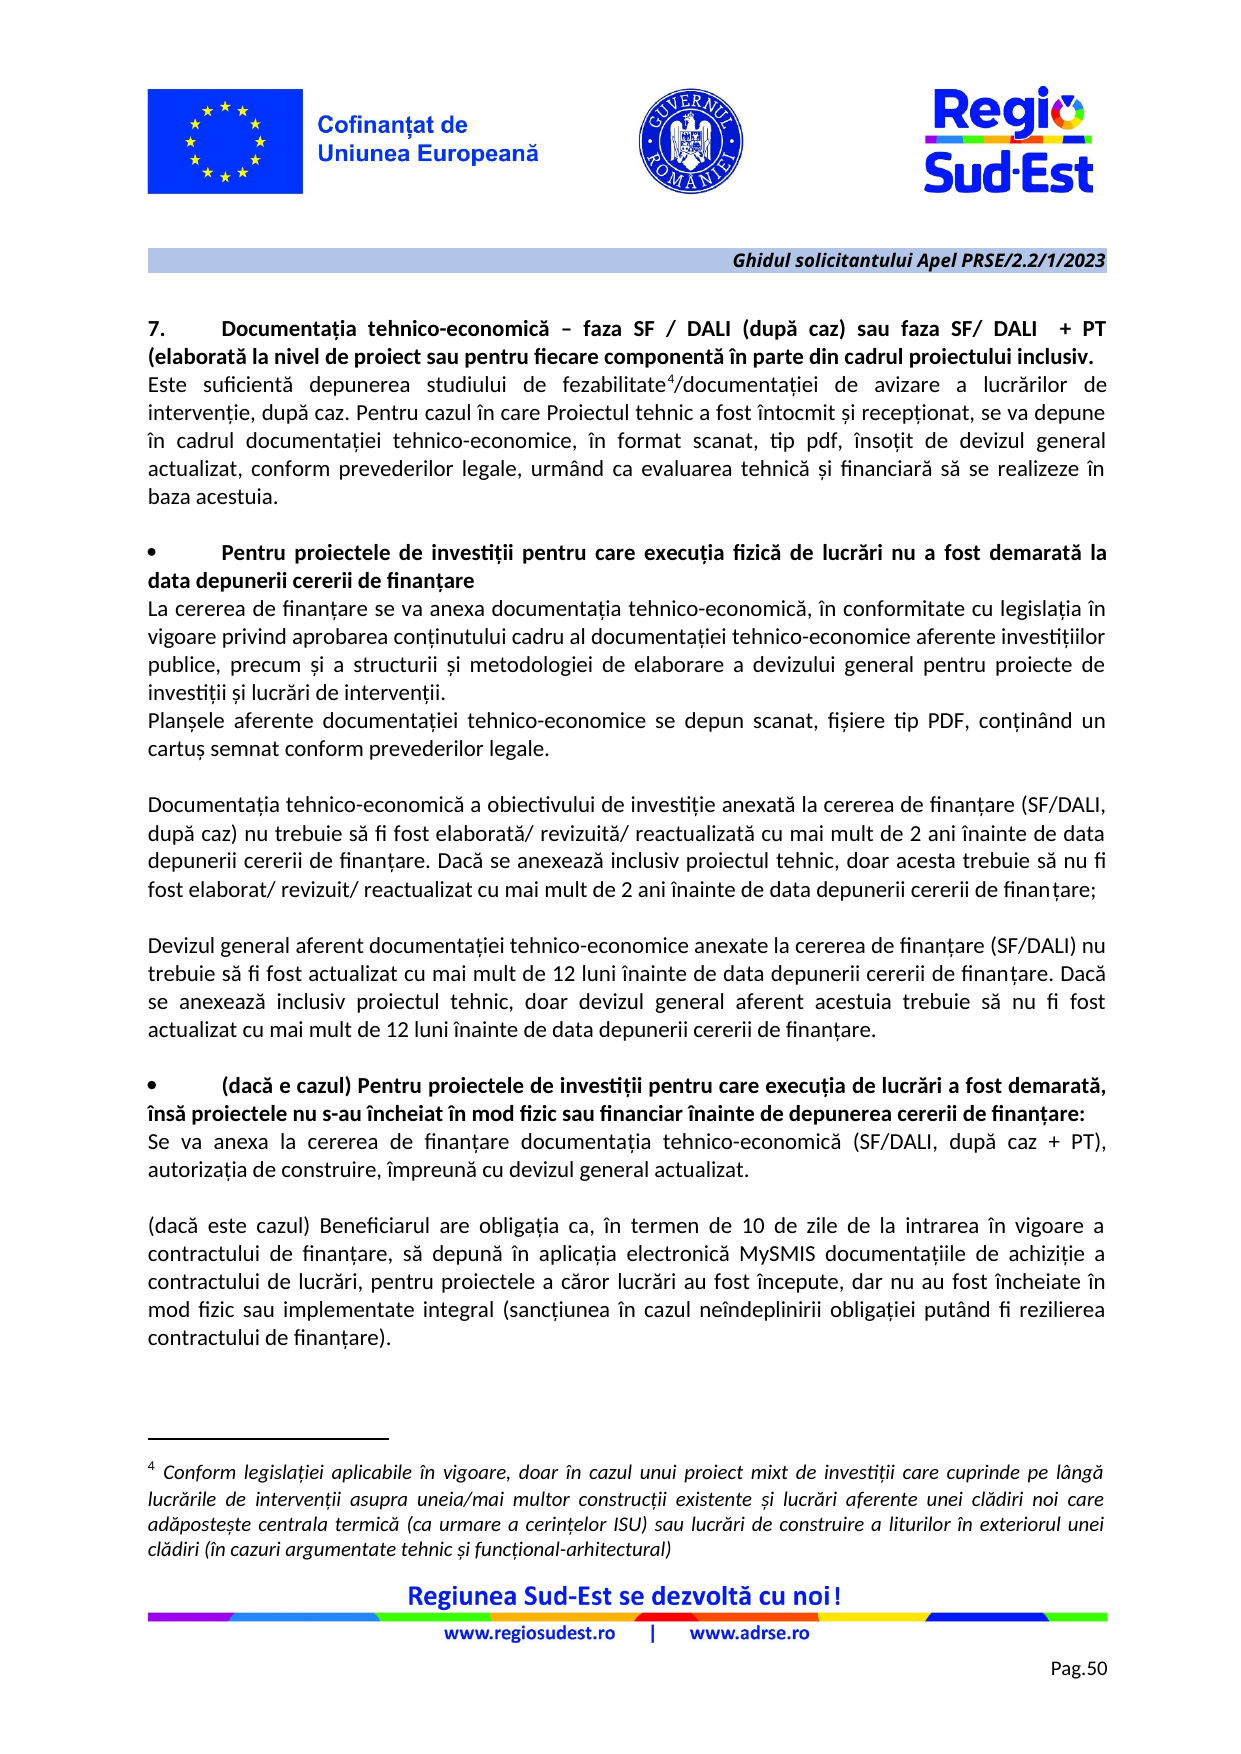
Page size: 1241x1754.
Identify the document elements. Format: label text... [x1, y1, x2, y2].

text Se va anexa la cererea de finanțare documentaţia tehnico-economică (SF/DALI, după caz + PT), autorizația de construire, împreună cu devizul general actualizat. [148, 1127, 1107, 1183]
text Planșele aferente documentației tehnico-economice se depun scanat, fișiere tip PDF, conținând un cartuș semnat conform prevederilor legale. [148, 707, 1107, 763]
picture [147, 86, 1093, 195]
list Pentru proiectele de investiţii pentru care execuţia fizică de lucrări nu a fost demarată la data depunerii cererii de finanţare [148, 538, 1107, 594]
picture [147, 1586, 1108, 1643]
list (dacă e cazul) Pentru proiectele de investiţii pentru care execuţia de lucrări a fost demarată, însă proiectele nu s-au încheiat în mod fizic sau financiar înainte de depunerea cererii de finanțare: [148, 1071, 1107, 1127]
list Documentația tehnico-economică – faza SF / DALI (după caz) sau faza SF/ DALI + PT (elaborată la nivel de proiect sau pentru fiecare componentă în parte din cadrul proiectului inclusiv. [148, 314, 1107, 370]
text Devizul general aferent documentației tehnico-economice anexate la cererea de finanțare (SF/DALI) nu trebuie să fi fost actualizat cu mai mult de 12 luni înainte de data depunerii cererii de finanţare. Dacă se anexează inclusiv proiectul tehnic, doar devizul general aferent acestuia trebuie să nu fi fost actualizat cu mai mult de 12 luni înainte de data depunerii cererii de finanțare. [148, 931, 1107, 1043]
list Este suficientă depunerea studiului de fezabilitate/documentației de avizare a lucrărilor de intervenție, după caz. Pentru cazul în care Proiectul tehnic a fost întocmit și recepționat, se va depune în cadrul documentației tehnico-economice, în format scanat, tip pdf, însoțit de devizul general actualizat, conform prevederilor legale, urmând ca evaluarea tehnică și financiară să se realizeze în baza acestuia. [148, 370, 1107, 510]
text Documentaţia tehnico-economică a obiectivului de investiție anexată la cererea de finanțare (SF/DALI, după caz) nu trebuie să fi fost elaborată/ revizuită/ reactualizată cu mai mult de 2 ani înainte de data depunerii cererii de finanţare. Dacă se anexează inclusiv proiectul tehnic, doar acesta trebuie să nu fi fost elaborat/ revizuit/ reactualizat cu mai mult de 2 ani înainte de data depunerii cererii de finanţare; [148, 791, 1107, 903]
text La cererea de finanțare se va anexa documentația tehnico-economică, în conformitate cu legislația în vigoare privind aprobarea conținutului cadru al documentației tehnico-economice aferente investițiilor publice, precum și a structurii și metodologiei de elaborare a devizului general pentru proiecte de investiții și lucrări de intervenții. [148, 594, 1107, 707]
text (dacă este cazul) Beneficiarul are obligația ca, în termen de 10 de zile de la intrarea în vigoare a contractului de finanțare, să depună în aplicația electronică MySMIS documentațiile de achiziție a contractului de lucrări, pentru proiectele a căror lucrări au fost începute, dar nu au fost încheiate în mod fizic sau implementate integral (sancțiunea în cazul neîndeplinirii obligației putând fi rezilierea contractului de finanțare). [148, 1211, 1107, 1351]
